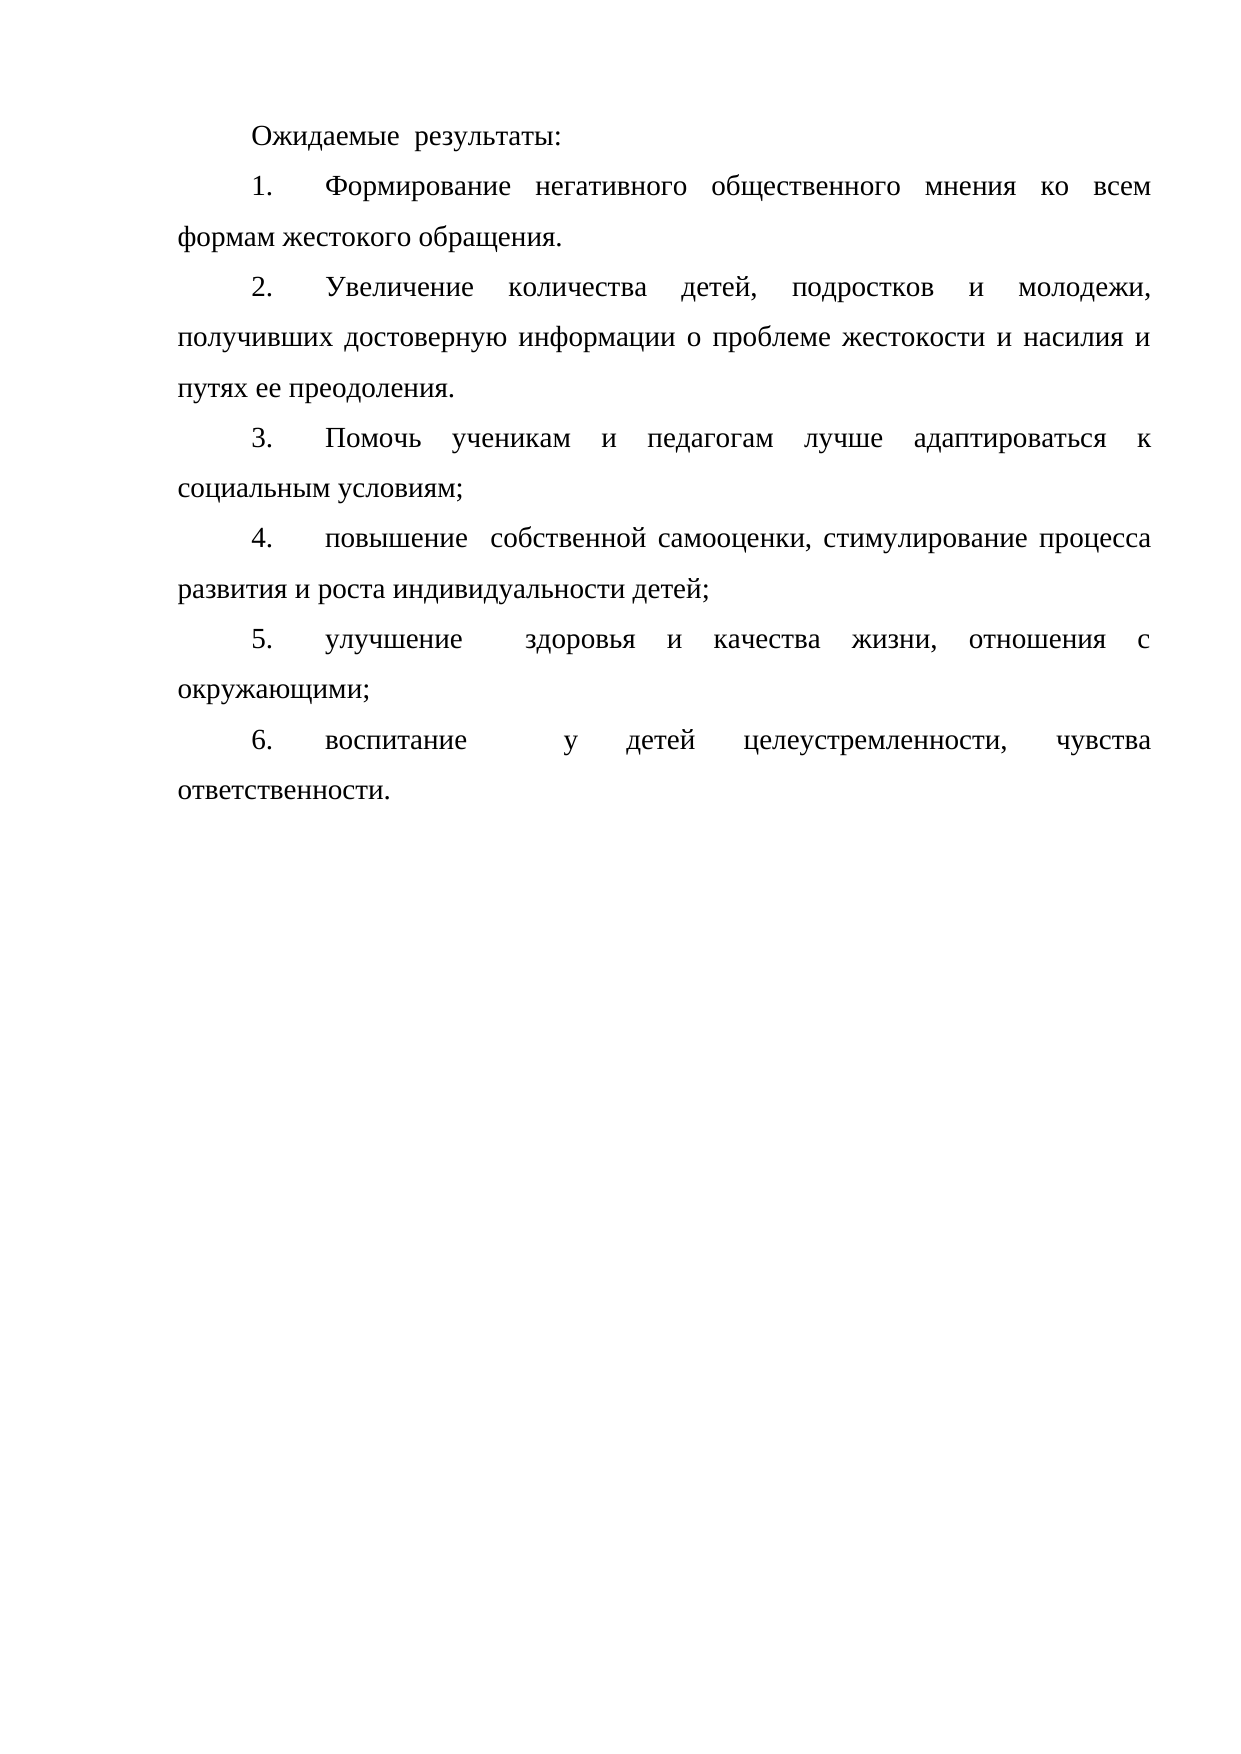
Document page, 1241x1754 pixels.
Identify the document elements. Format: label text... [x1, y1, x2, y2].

text 4. повышение собственной самооценки, стимулирование процесса развития и роста индивидуальности детей; [177, 521, 1152, 604]
text Ожидаемые результаты: [177, 118, 1152, 152]
text 5. улучшение здоровья и качества жизни, отношения с окружающими; [177, 621, 1152, 705]
text 3. Помочь ученикам и педагогам лучше адаптироваться к социальным условиям; [177, 420, 1152, 504]
text 1. Формирование негативного общественного мнения ко всем формам жестокого обращения. [177, 168, 1152, 252]
text 2. Увеличение количества детей, подростков и молодежи, получивших достоверную информации о проблеме жестокости и насилия и путях ее преодоления. [177, 269, 1152, 403]
text 6. воспитание у детей целеустремленности, чувства ответственности. [177, 722, 1152, 806]
